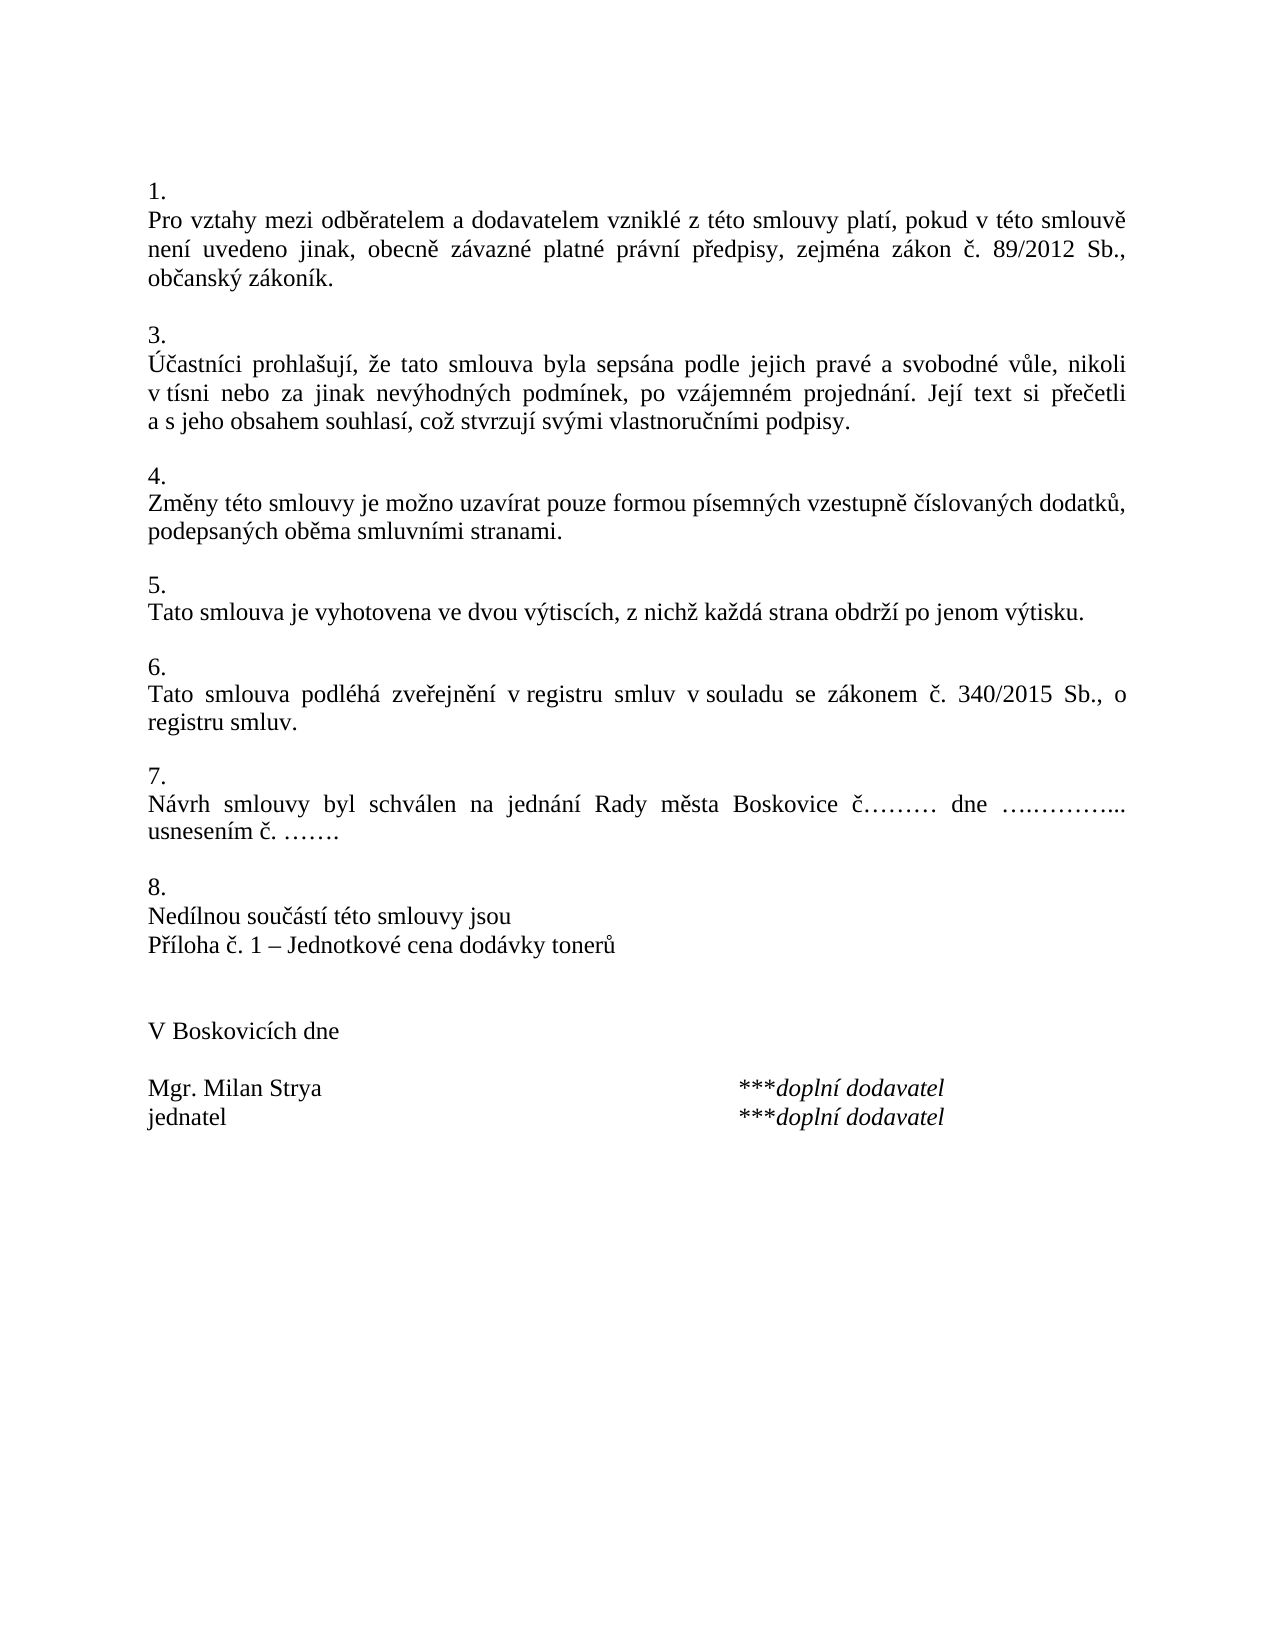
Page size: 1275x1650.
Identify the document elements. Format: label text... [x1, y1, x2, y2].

text 6. [148, 654, 1127, 681]
text Účastníci prohlašují, že tato smlouva byla sepsána podle jejich pravé a svobodné vůle, nikoli v tísni nebo za jinak nevýhodných podmínek, po vzájemném projednání. Její text si přečetli a s jeho obsahem souhlasí, což stvrzují svými vlastnoručními podpisy. [148, 349, 1127, 435]
text 3. [148, 320, 1127, 349]
text Pro vztahy mezi odběratelem a dodavatelem vzniklé z této smlouvy platí, pokud v této smlouvě není uvedeno jinak, obecně závazné platné právní předpisy, zejména zákon č. 89/2012 Sb., občanský zákoník. [148, 205, 1127, 291]
text Příloha č. 1 – Jednotkové cena dodávky tonerů [148, 930, 1127, 958]
text V Boskovicích dne [148, 1016, 1127, 1045]
text 8. [148, 872, 1127, 901]
text Nedílnou součástí této smlouvy jsou [148, 901, 1127, 930]
text Tato smlouva podléhá zveřejnění v registru smluv v souladu se zákonem č. 340/2015 Sb., o registru smluv. [148, 681, 1127, 736]
text Změny této smlouvy je možno uzavírat pouze formou písemných vzestupně číslovaných dodatků, podepsaných oběma smluvními stranami. [148, 490, 1127, 544]
text 7. [148, 763, 1127, 790]
text Mgr. Milan Strya ***doplní dodavatel [148, 1073, 1127, 1102]
text Tato smlouva je vyhotovena ve dvou výtiscích, z nichž každá strana obdrží po jenom výtisku. [148, 599, 1127, 626]
text Návrh smlouvy byl schválen na jednání Rady města Boskovice č……… dne ….………... usnesením č. ……. [148, 790, 1127, 845]
text 4. [148, 462, 1127, 490]
text jednatel ***doplní dodavatel [148, 1102, 1127, 1131]
text 1. [148, 176, 1127, 205]
text 5. [148, 572, 1127, 599]
